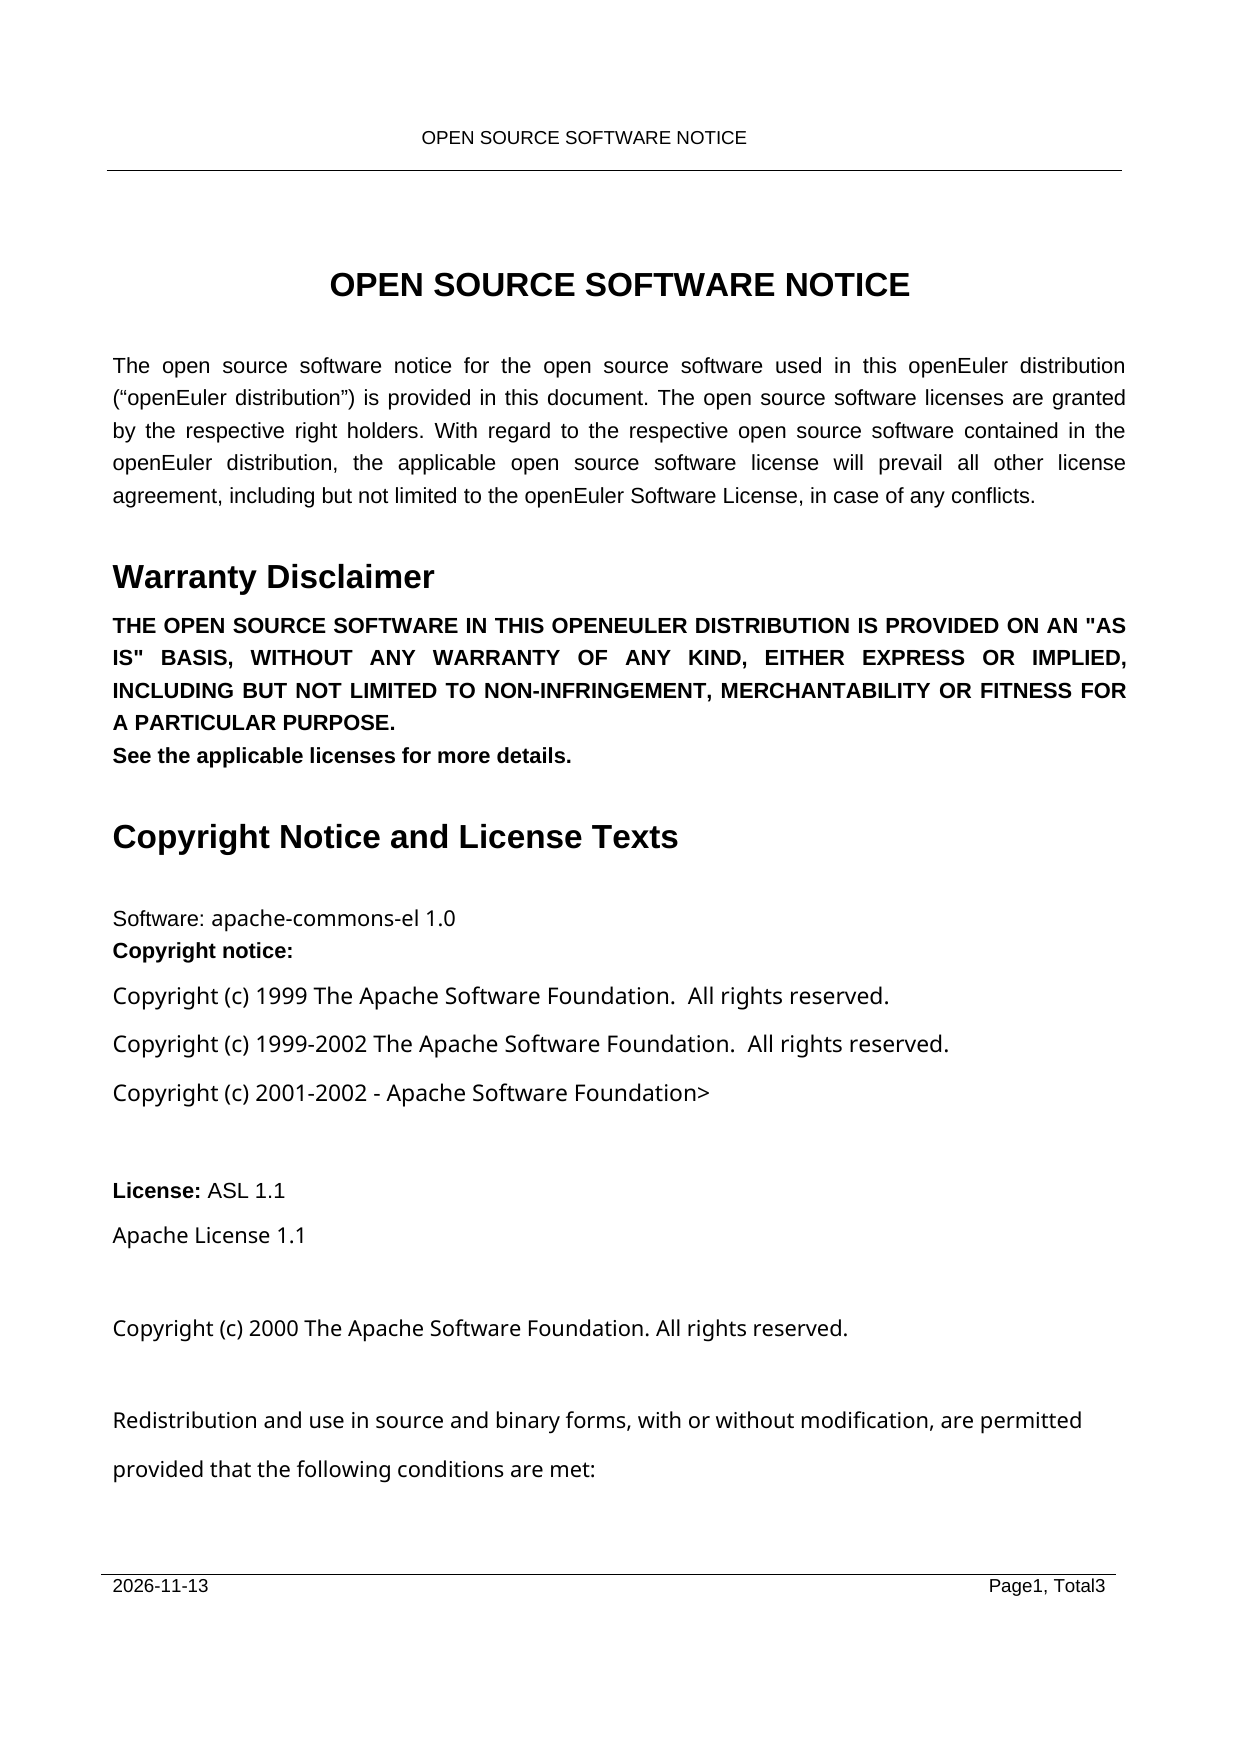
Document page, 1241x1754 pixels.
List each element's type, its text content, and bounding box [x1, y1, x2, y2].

text Redistribution and use in source and binary forms, with or without modification, are permitted provided that the following conditions are met: [112, 1404, 1128, 1485]
text OPEN SOURCE SOFTWARE NOTICE [112, 251, 1128, 316]
text Copyright Notice and License Texts [112, 804, 1128, 869]
text Copyright (c) 1999 The Apache Software Foundation. All rights reserved. Copyright (c) 1999-2002 The Apache Software Foundation. All rights reserved. Copyright (c) 2001-2002 - Apache Software Foundation> [112, 979, 1128, 1158]
text License: ASL 1.1 [112, 1174, 1128, 1207]
text Apache License 1.1 [112, 1219, 1128, 1252]
text Software: apache-commons-el 1.0 [112, 901, 1128, 934]
text Copyright (c) 2000 The Apache Software Foundation. All rights reserved. [112, 1312, 1128, 1344]
text THE OPEN SOURCE SOFTWARE IN THIS OPENEULER DISTRIBUTION IS PROVIDED ON AN "AS IS" BASIS, WITHOUT ANY WARRANTY OF ANY KIND, EITHER EXPRESS OR IMPLIED, INCLUDING BUT NOT LIMITED TO NON-INFRINGEMENT, MERCHANTABILITY OR FITNESS FOR A PARTICULAR PURPOSE. See the applicable licenses for more details. [112, 609, 1128, 771]
text Copyright notice: [112, 934, 1128, 966]
text Warranty Disclaimer [112, 544, 1128, 609]
text The open source software notice for the open source software used in this openEuler distribution (“openEuler distribution”) is provided in this document. The open source software licenses are granted by the respective right holders. With regard to the respective open source software contained in the openEuler distribution, the applicable open source software license will prevail all other license agreement, including but not limited to the openEuler Software License, in case of any conflicts. [112, 349, 1128, 511]
